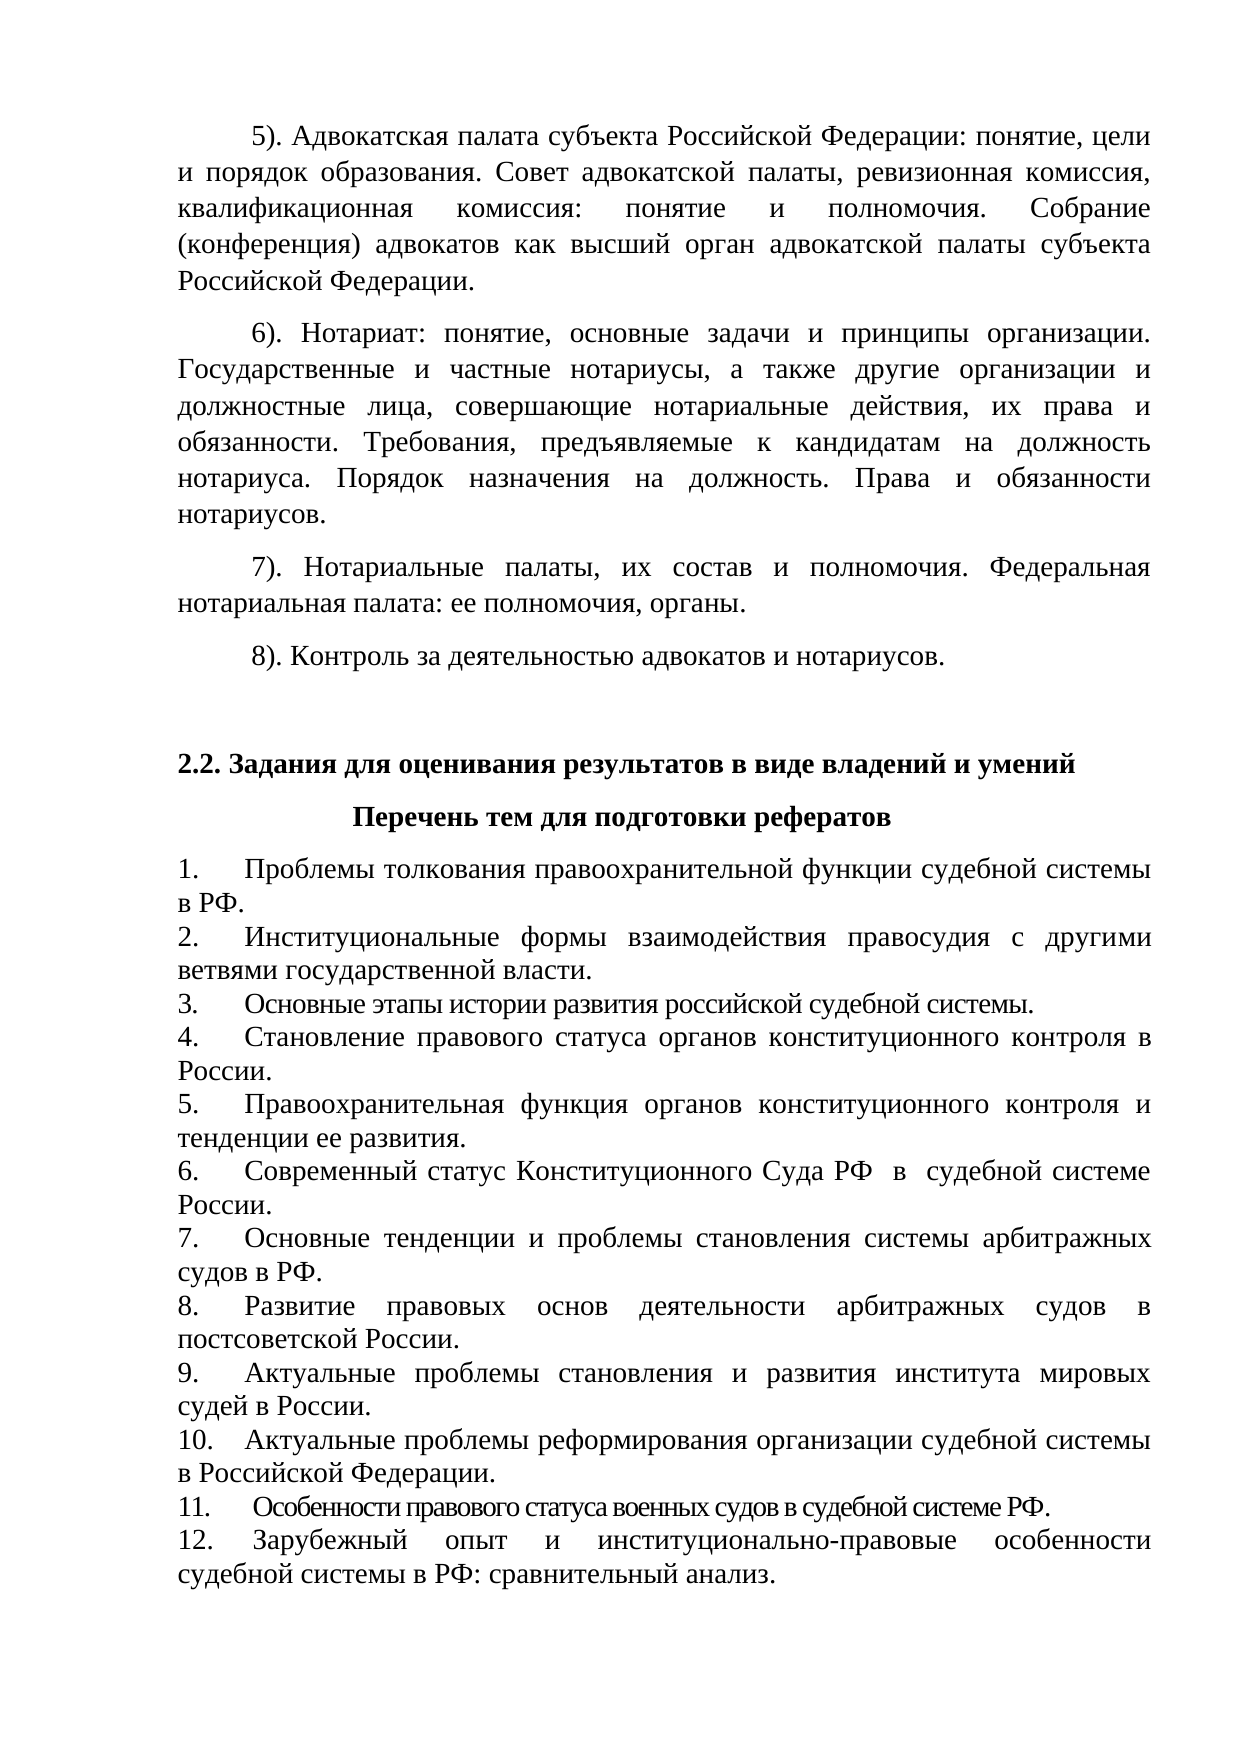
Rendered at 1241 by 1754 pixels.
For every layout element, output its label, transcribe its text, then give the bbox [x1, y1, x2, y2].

list Зарубежный опыт и институционально-правовые особенности судебной системы в РФ: сравнительный анализ. [177, 1522, 1152, 1589]
text 6). Нотариат: понятие, основные задачи и принципы организации. Государственные и частные нотариусы, а также другие организации и должностные лица, совершающие нотариальные действия, их права и обязанности. Требования, предъявляемые к кандидатам на должность нотариуса. Порядок назначения на должность. Права и обязанности нотариусов. [177, 316, 1152, 530]
text 5). Адвокатская палата субъекта Российской Федерации: понятие, цели и порядок образования. Совет адвокатской палаты, ревизионная комиссия, квалификационная комиссия: понятие и полномочия. Собрание (конференция) адвокатов как высший орган адвокатской палаты субъекта Российской Федерации. [177, 118, 1152, 296]
list Современный статус Конституционного Суда РФ в судебной системе России. [177, 1153, 1152, 1221]
list Развитие правовых основ деятельности арбитражных судов в постсоветской России. [177, 1288, 1152, 1355]
text 7). Нотариальные палаты, их состав и полномочия. Федеральная нотариальная палата: ее полномочия, органы. [177, 549, 1152, 619]
list Актуальные проблемы становления и развития института мировых судей в России. [177, 1355, 1152, 1422]
list Правоохранительная функция органов конституционного контроля и тенденции ее развития. [177, 1086, 1152, 1153]
list Проблемы толкования правоохранительной функции судебной системы в РФ. [177, 852, 1152, 919]
text 8). Контроль за деятельностью адвокатов и нотариусов. [177, 638, 1152, 672]
list Особенности правового статуса военных судов в судебной системе РФ. [177, 1489, 1152, 1522]
list Становление правового статуса органов конституционного контроля в России. [177, 1019, 1152, 1086]
list Институциональные формы взаимодействия правосудия с другими ветвями государственной власти. [177, 919, 1152, 986]
list Актуальные проблемы реформирования организации судебной системы в Российской Федерации. [177, 1422, 1152, 1489]
text 2.2. Задания для оценивания результатов в виде владений и умений [177, 746, 1152, 779]
list Основные тенденции и проблемы становления системы арбитражных судов в РФ. [177, 1221, 1152, 1288]
text Перечень тем для подготовки рефератов [177, 799, 1152, 832]
list Основные этапы истории развития российской судебной системы. [177, 986, 1152, 1019]
